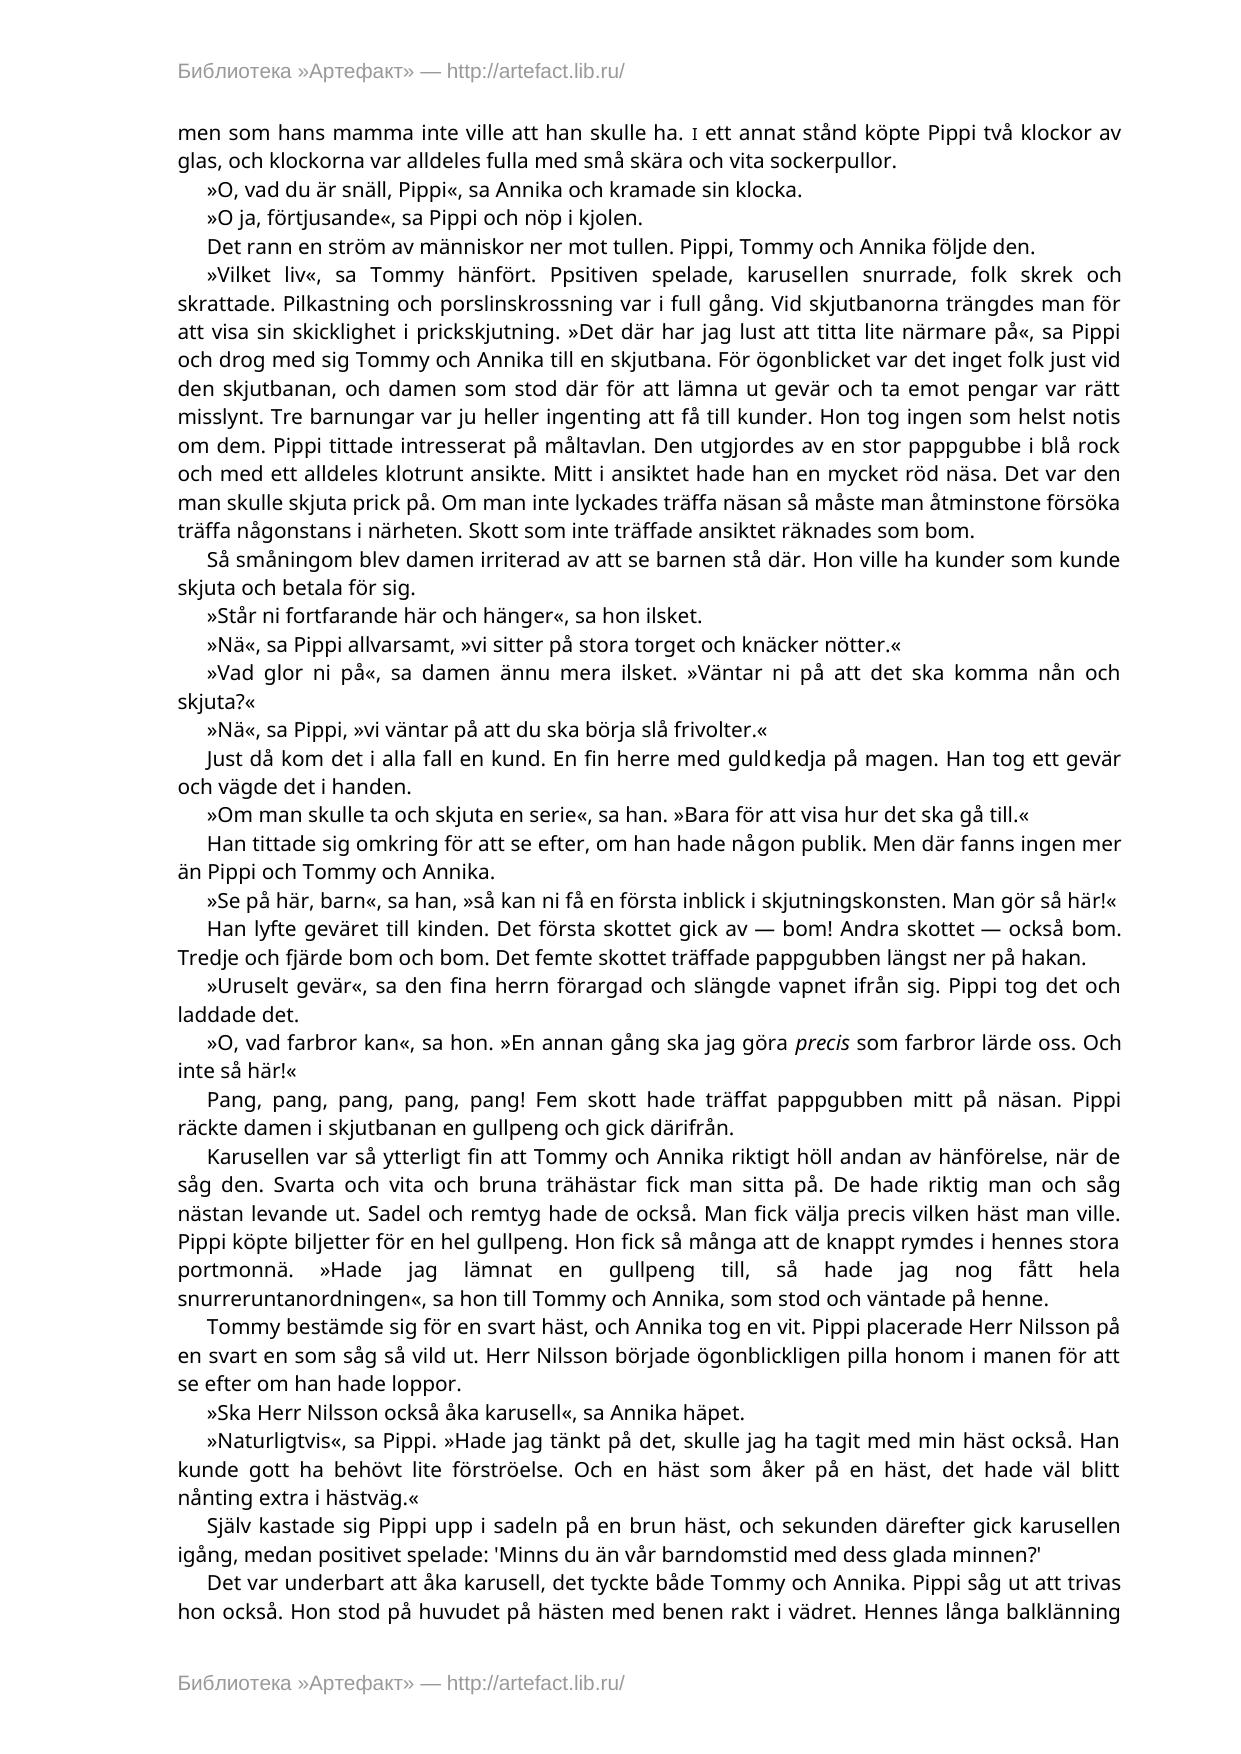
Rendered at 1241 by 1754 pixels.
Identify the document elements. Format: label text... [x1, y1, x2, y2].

text »Vilket liv«, sa Tommy hänfört. Ppsitiven spelade, karusellen snurrade, folk skrek och skrattade. Pilkastning och porslinskrossning var i full gång. Vid skjutbanorna trängdes man för att visa sin skicklighet i prickskjutning. »Det där har jag lust att titta lite närmare på«, sa Pippi och drog med sig Tommy och Annika till en skjutbana. För ögonblicket var det inget folk just vid den skjutbanan, och damen som stod där för att lämna ut gevär och ta emot pengar var rätt misslynt. Tre barnungar var ju heller ingenting att få till kunder. Hon tog ingen som helst notis om dem. Pippi tittade intresserat på måltavlan. Den utgjordes av en stor pappgubbe i blå rock och med ett alldeles klotrunt ansikte. Mitt i ansiktet hade han en mycket röd näsa. Det var den man skulle skjuta prick på. Om man inte lyckades träffa näsan så måste man åtminstone försöka träffa någonstans i närheten. Skott som inte träffade ansiktet räknades som bom. [177, 260, 1122, 545]
text Han tittade sig omkring för att se efter, om han hade någon publik. Men där fanns ingen mer än Pippi och Tommy och Annika. [177, 829, 1122, 886]
text »O ja, förtjusande«, sa Pippi och nöp i kjolen. [177, 203, 1122, 232]
text Själv kastade sig Pippi upp i sadeln på en brun häst, och sekunden därefter gick karusellen igång, medan positivet spelade: 'Minns du än vår barndomstid med dess glada minnen?' [177, 1512, 1122, 1568]
text »Nä«, sa Pippi allvarsamt, »vi sitter på stora torget och knäcker nötter.« [177, 630, 1122, 658]
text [177, 1568, 1122, 1625]
text Just då kom det i alla fall en kund. En fin herre med guldkedja på magen. Han tog ett gevär och vägde det i handen. [177, 744, 1122, 801]
text Han lyfte geväret till kinden. Det första skottet gick av — bom! Andra skottet — också bom. Tredje och fjärde bom och bom. Det femte skottet träffade pappgubben längst ner på hakan. [177, 914, 1122, 971]
text »Står ni fortfarande här och hänger«, sa hon ilsket. [177, 602, 1122, 630]
text Pang, pang, pang, pang, pang! Fem skott hade träffat pappgubben mitt på näsan. Pippi räckte damen i skjutbanan en gullpeng och gick därifrån. [177, 1085, 1122, 1142]
text »Vad glor ni på«, sa damen ännu mera ilsket. »Väntar ni på att det ska komma nån och skjuta?« [177, 658, 1122, 715]
text »Nä«, sa Pippi, »vi väntar på att du ska börja slå frivolter.« [177, 715, 1122, 744]
text Så småningom blev damen irriterad av att se barnen stå där. Hon ville ha kunder som kunde skjuta och betala för sig. [177, 545, 1122, 602]
text Det rann en ström av människor ner mot tullen. Pippi, Tommy och Annika följde den. [177, 232, 1122, 260]
text »O, vad du är snäll, Pippi«, sa Annika och kramade sin klocka. [177, 175, 1122, 203]
text »Se på här, barn«, sa han, »så kan ni få en första inblick i skjutningskonsten. Man gör så här!« [177, 886, 1122, 914]
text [177, 118, 1122, 175]
text »O, vad farbror kan«, sa hon. »En annan gång ska jag göra precis som farbror lärde oss. Och inte så här!« [177, 1028, 1122, 1085]
text Tommy bestämde sig för en svart häst, och Annika tog en vit. Pippi placerade Herr Nilsson på en svart en som såg så vild ut. Herr Nilsson började ögonblickligen pilla honom i manen för att se efter om han hade loppor. [177, 1312, 1122, 1398]
text »Ska Herr Nilsson också åka karusell«, sa Annika häpet. [177, 1398, 1122, 1426]
text Karusellen var så ytterligt fin att Tommy och Annika riktigt höll andan av hänförelse, när de såg den. Svarta och vita och bruna trähästar fick man sitta på. De hade riktig man och såg nästan levande ut. Sadel och remtyg hade de också. Man fick välja precis vilken häst man ville. Pippi köpte biljetter för en hel gullpeng. Hon fick så många att de knappt rymdes i hennes stora portmonnä. »Hade jag lämnat en gullpeng till, så hade jag nog fått hela snurreruntanordningen«, sa hon till Tommy och Annika, som stod och väntade på henne. [177, 1142, 1122, 1312]
text »Naturligtvis«, sa Pippi. »Hade jag tänkt på det, skulle jag ha tagit med min häst också. Han kunde gott ha behövt lite förströelse. Och en häst som åker på en häst, det hade väl blitt nånting extra i hästväg.« [177, 1426, 1122, 1512]
text »Uruselt gevär«, sa den fina herrn förargad och slängde vapnet ifrån sig. Pippi tog det och laddade det. [177, 971, 1122, 1028]
text »Om man skulle ta och skjuta en serie«, sa han. »Bara för att visa hur det ska gå till.« [177, 801, 1122, 829]
